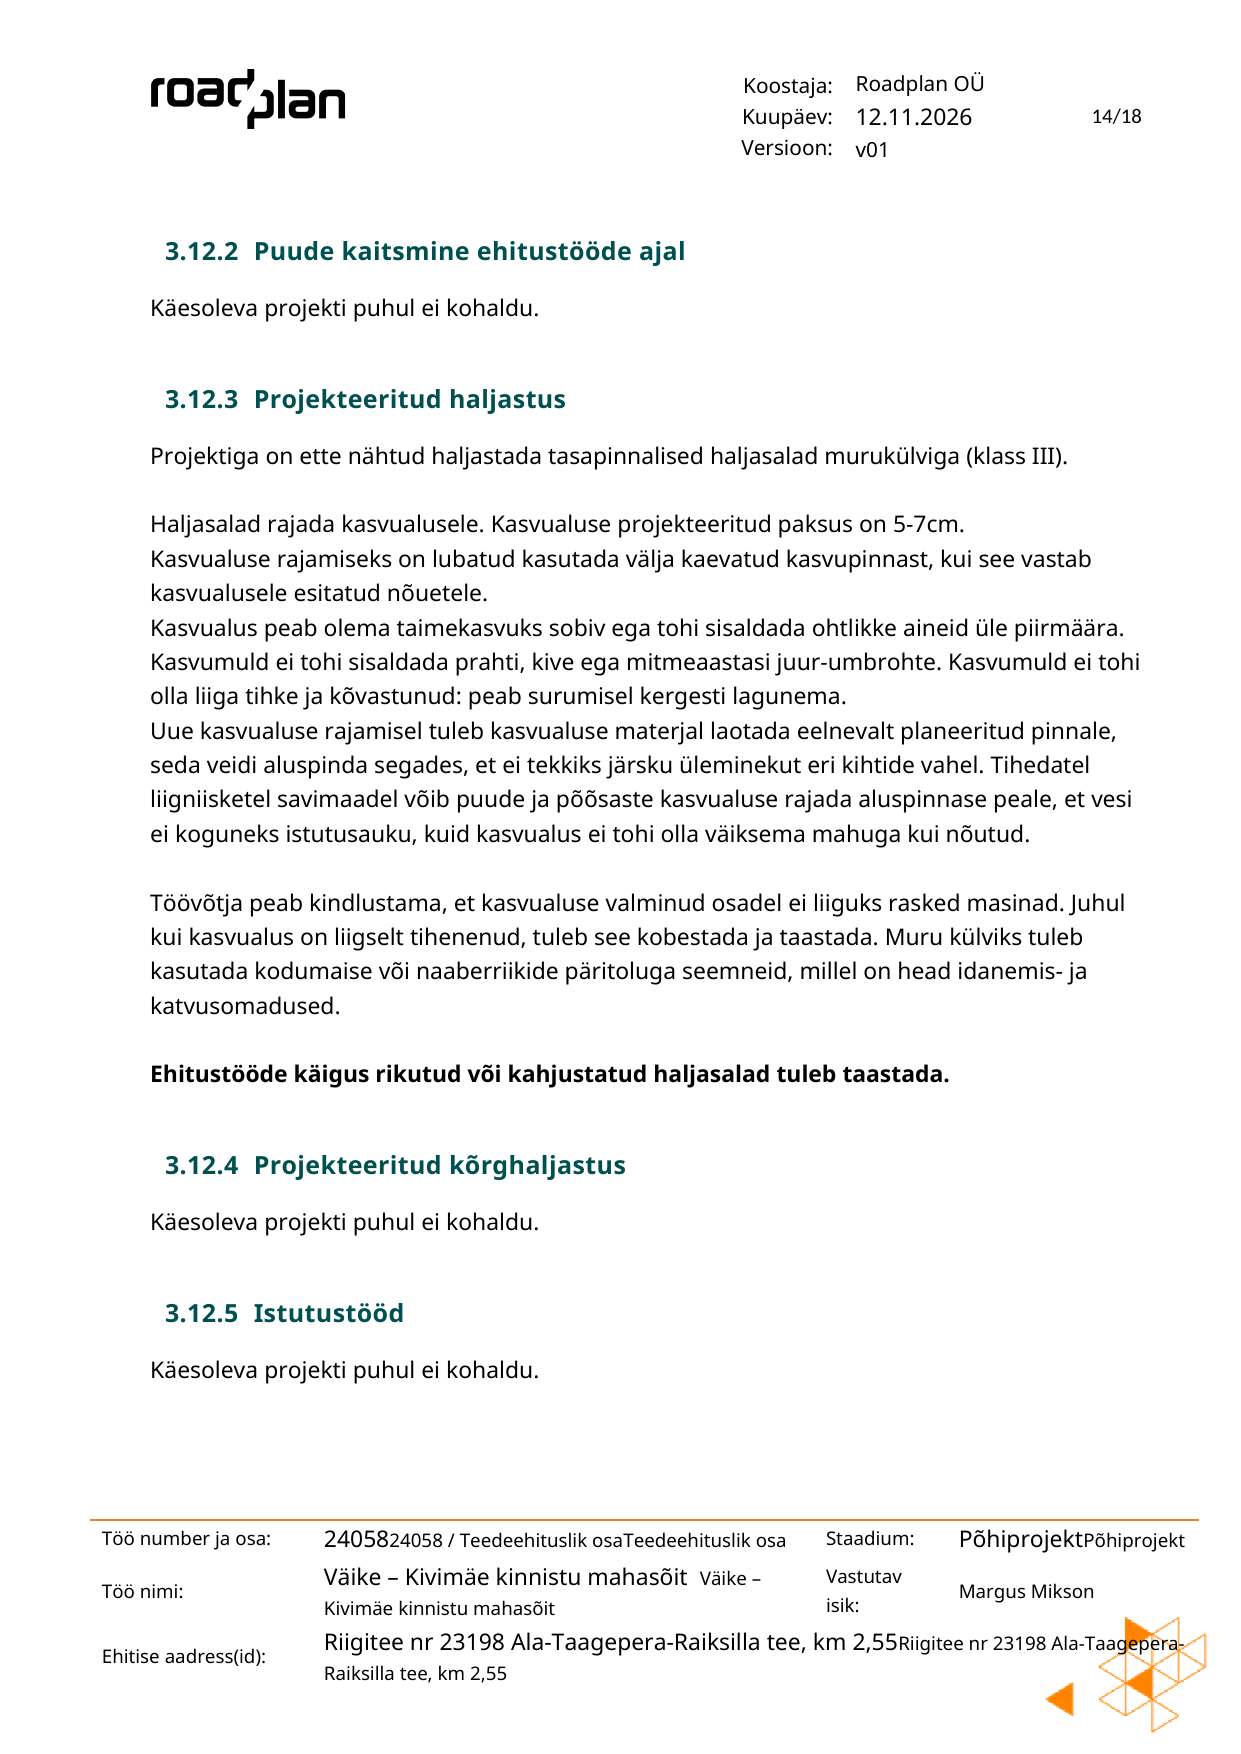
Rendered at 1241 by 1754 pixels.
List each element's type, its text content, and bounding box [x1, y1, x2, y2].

subtitle Projekteeritud kõrghaljastus [165, 1148, 1146, 1182]
text Töövõtja peab kindlustama, et kasvualuse valminud osadel ei liiguks rasked masinad. Juhul kui kasvualus on liigselt tihenenud, tuleb see kobestada ja taastada. Muru külviks tuleb kasutada kodumaise või naaberriikide päritoluga seemneid, millel on head idanemis- ja katvusomadused. [150, 852, 1146, 1021]
picture [150, 69, 346, 129]
subtitle Projekteeritud haljastus [165, 381, 1146, 415]
text Haljasalad rajada kasvualusele. Kasvualuse projekteeritud paksus on 5-7cm. [150, 508, 1146, 539]
text Uue kasvualuse rajamisel tuleb kasvualuse materjal laotada eelnevalt planeeritud pinnale, seda veidi aluspinda segades, et ei tekkiks järsku üleminekut eri kihtide vahel. Tihedatel liigniisketel savimaadel võib puude ja põõsaste kasvualuse rajada aluspinnase peale, et vesi ei koguneks istutusauku, kuid kasvualus ei tohi olla väiksema mahuga kui nõutud. [150, 714, 1146, 849]
text Projektiga on ette nähtud haljastada tasapinnalised haljasalad murukülviga (klass III). [150, 439, 1146, 471]
text Kasvualuse rajamiseks on lubatud kasutada välja kaevatud kasvupinnast, kui see vastab kasvualusele esitatud nõuetele. [150, 543, 1146, 608]
text Käesoleva projekti puhul ei kohaldu. [150, 292, 1146, 323]
picture [1033, 1617, 1218, 1740]
text Kasvualus peab olema taimekasvuks sobiv ega tohi sisaldada ohtlikke aineid üle piirmäära. Kasvumuld ei tohi sisaldada prahti, kive ega mitmeaastasi juur-umbrohte. Kasvumuld ei tohi olla liiga tihke ja kõvastunud: peab surumisel kergesti lagunema. [150, 611, 1146, 711]
subtitle Istutustööd [165, 1296, 1146, 1330]
text Ehitustööde käigus rikutud või kahjustatud haljasalad tuleb taastada. [150, 1058, 1146, 1089]
text Käesoleva projekti puhul ei kohaldu. [150, 1206, 1146, 1237]
text Käesoleva projekti puhul ei kohaldu. [150, 1354, 1146, 1385]
subtitle Puude kaitsmine ehitustööde ajal [165, 233, 1146, 268]
